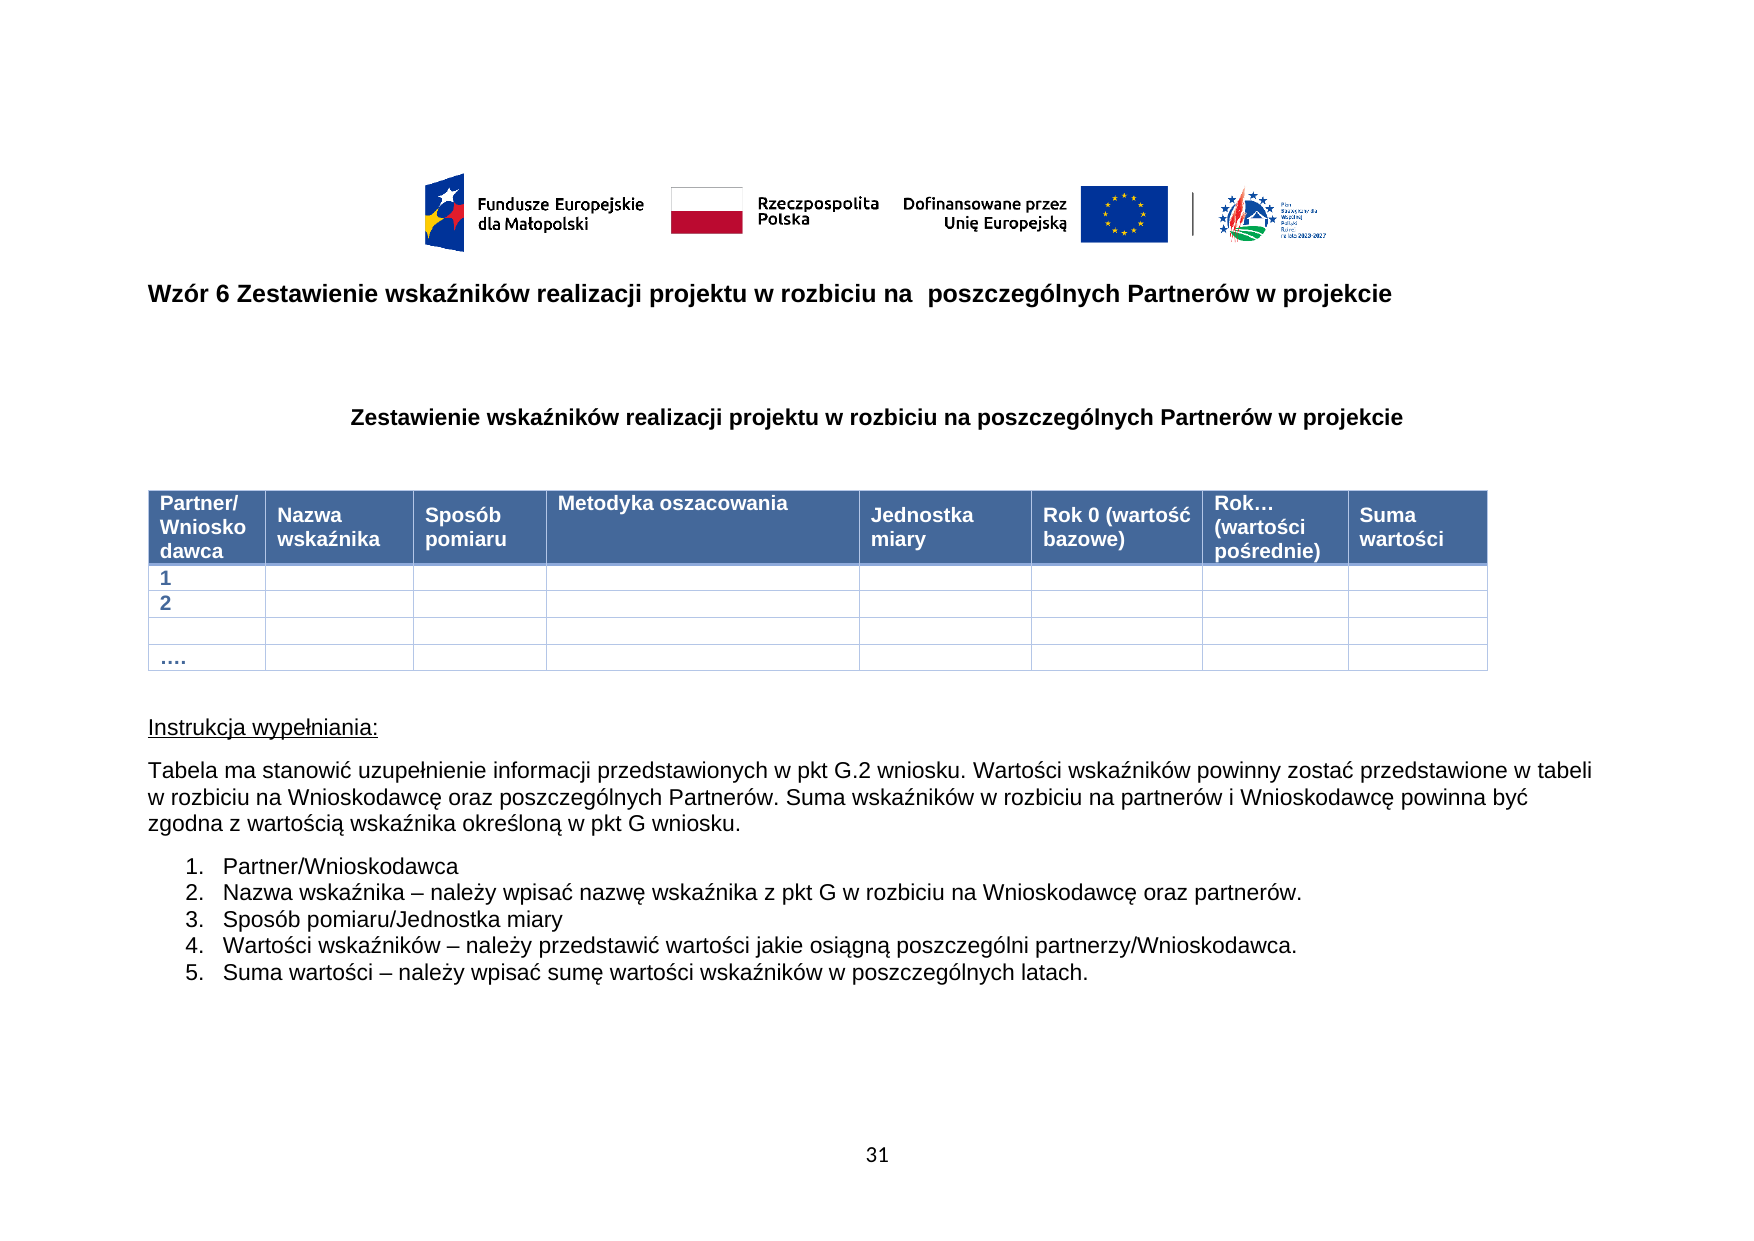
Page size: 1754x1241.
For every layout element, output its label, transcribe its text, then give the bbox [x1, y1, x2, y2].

table_cell [1203, 566, 1348, 590]
table_header Metodyka oszacowania [547, 491, 859, 563]
table_cell 2 [149, 591, 265, 617]
table_header Rok… (wartości pośrednie) [1203, 491, 1348, 563]
table_cell 1 [149, 566, 265, 590]
table_cell [1203, 618, 1348, 643]
table_cell [860, 566, 1031, 590]
table_cell [266, 645, 413, 670]
table_cell [547, 566, 859, 590]
text Tabela ma stanowić uzupełnienie informacji przedstawionych w pkt G.2 wniosku. Wartości wskaźników powinny zostać przedstawione w tabeli w rozbiciu na Wnioskodawcę oraz poszczególnych Partnerów. Suma wskaźników w rozbiciu na partnerów i Wnioskodawcę powinna być zgodna z wartością wskaźnika określoną w pkt G wniosku. [148, 757, 1606, 836]
table_cell [1203, 591, 1348, 617]
list Suma wartości – należy wpisać sumę wartości wskaźników w poszczególnych latach. [185, 958, 1606, 985]
table_cell [414, 618, 546, 643]
table_cell [547, 591, 859, 617]
table_header Jednostka miary [860, 491, 1031, 563]
table_cell [1349, 618, 1487, 643]
table_cell [149, 618, 265, 643]
text Wzór 6 Zestawienie wskaźników realizacji projektu w rozbiciu na poszczególnych Partnerów w projekcie [148, 279, 1606, 308]
table_cell [547, 645, 859, 670]
table_cell …. [149, 645, 265, 670]
table_cell [1349, 566, 1487, 590]
table_cell [860, 618, 1031, 643]
table_cell [1203, 645, 1348, 670]
table_cell [860, 645, 1031, 670]
table_header Sposób pomiaru [414, 491, 546, 563]
table_header Suma wartości [1349, 491, 1487, 563]
table_header Partner/ Wnioskodawca [149, 491, 265, 563]
list Wartości wskaźników – należy przedstawić wartości jakie osiągną poszczególni partnerzy/Wnioskodawca. [185, 932, 1606, 958]
picture [404, 151, 1350, 276]
table_cell [1032, 618, 1202, 643]
table_cell [414, 566, 546, 590]
table_cell [1349, 591, 1487, 617]
table_header Rok 0 (wartość bazowe) [1032, 491, 1202, 563]
table_cell [860, 591, 1031, 617]
table_cell [1032, 591, 1202, 617]
table_cell [1032, 645, 1202, 670]
table_cell [547, 618, 859, 643]
text Instrukcja wypełniania: [148, 714, 1606, 741]
table_header Nazwa wskaźnika [266, 491, 413, 563]
list Sposób pomiaru/Jednostka miary [185, 906, 1606, 932]
text Zestawienie wskaźników realizacji projektu w rozbiciu na poszczególnych Partnerów w projekcie [148, 404, 1606, 430]
table_cell [266, 591, 413, 617]
table_cell [1032, 566, 1202, 590]
list Nazwa wskaźnika – należy wpisać nazwę wskaźnika z pkt G w rozbiciu na Wnioskodawcę oraz partnerów. [185, 879, 1606, 906]
table_cell [266, 566, 413, 590]
table_cell [414, 591, 546, 617]
list Partner/Wnioskodawca [185, 853, 1606, 879]
table_cell [414, 645, 546, 670]
table_cell [1349, 645, 1487, 670]
table_cell [266, 618, 413, 643]
